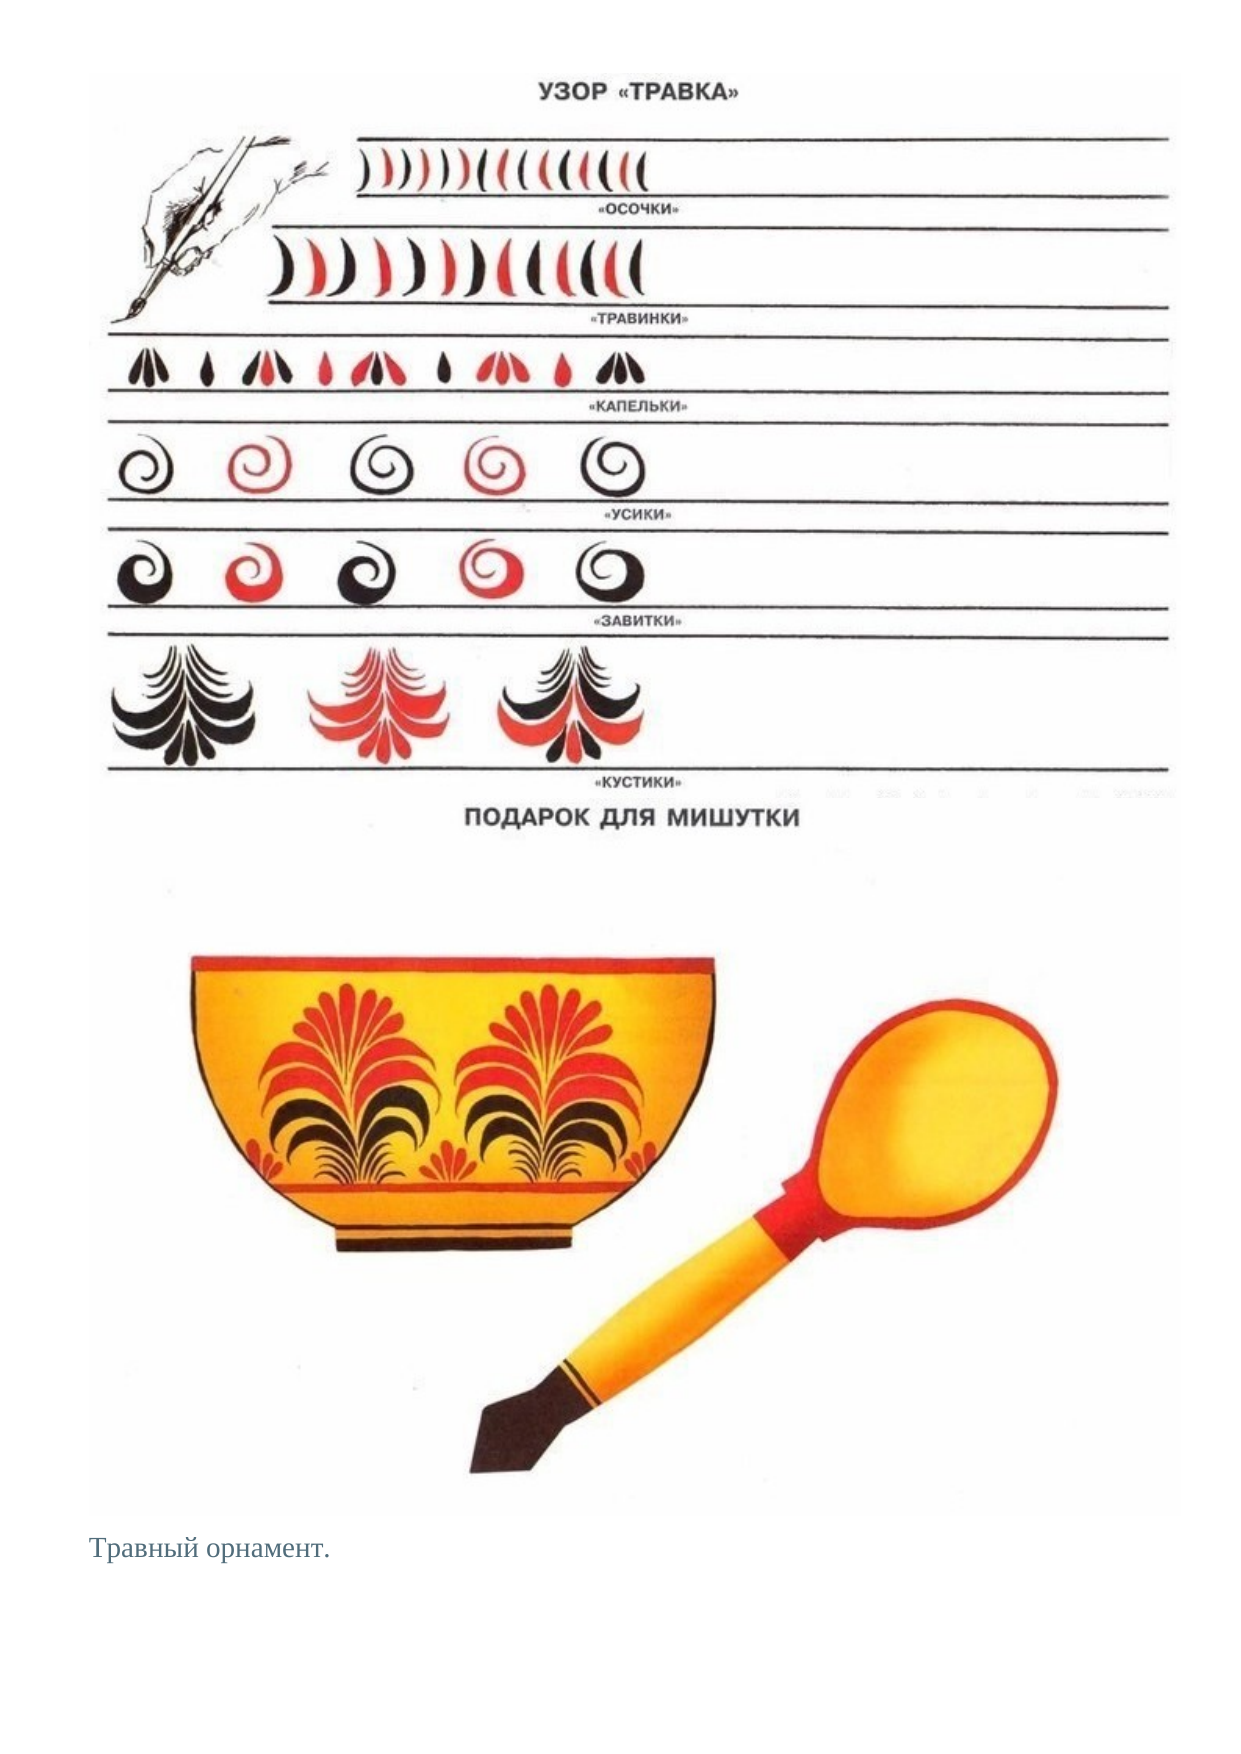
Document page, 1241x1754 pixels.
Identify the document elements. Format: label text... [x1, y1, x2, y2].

text Травный орнамент. [89, 1530, 1152, 1564]
picture [88, 73, 1181, 1516]
